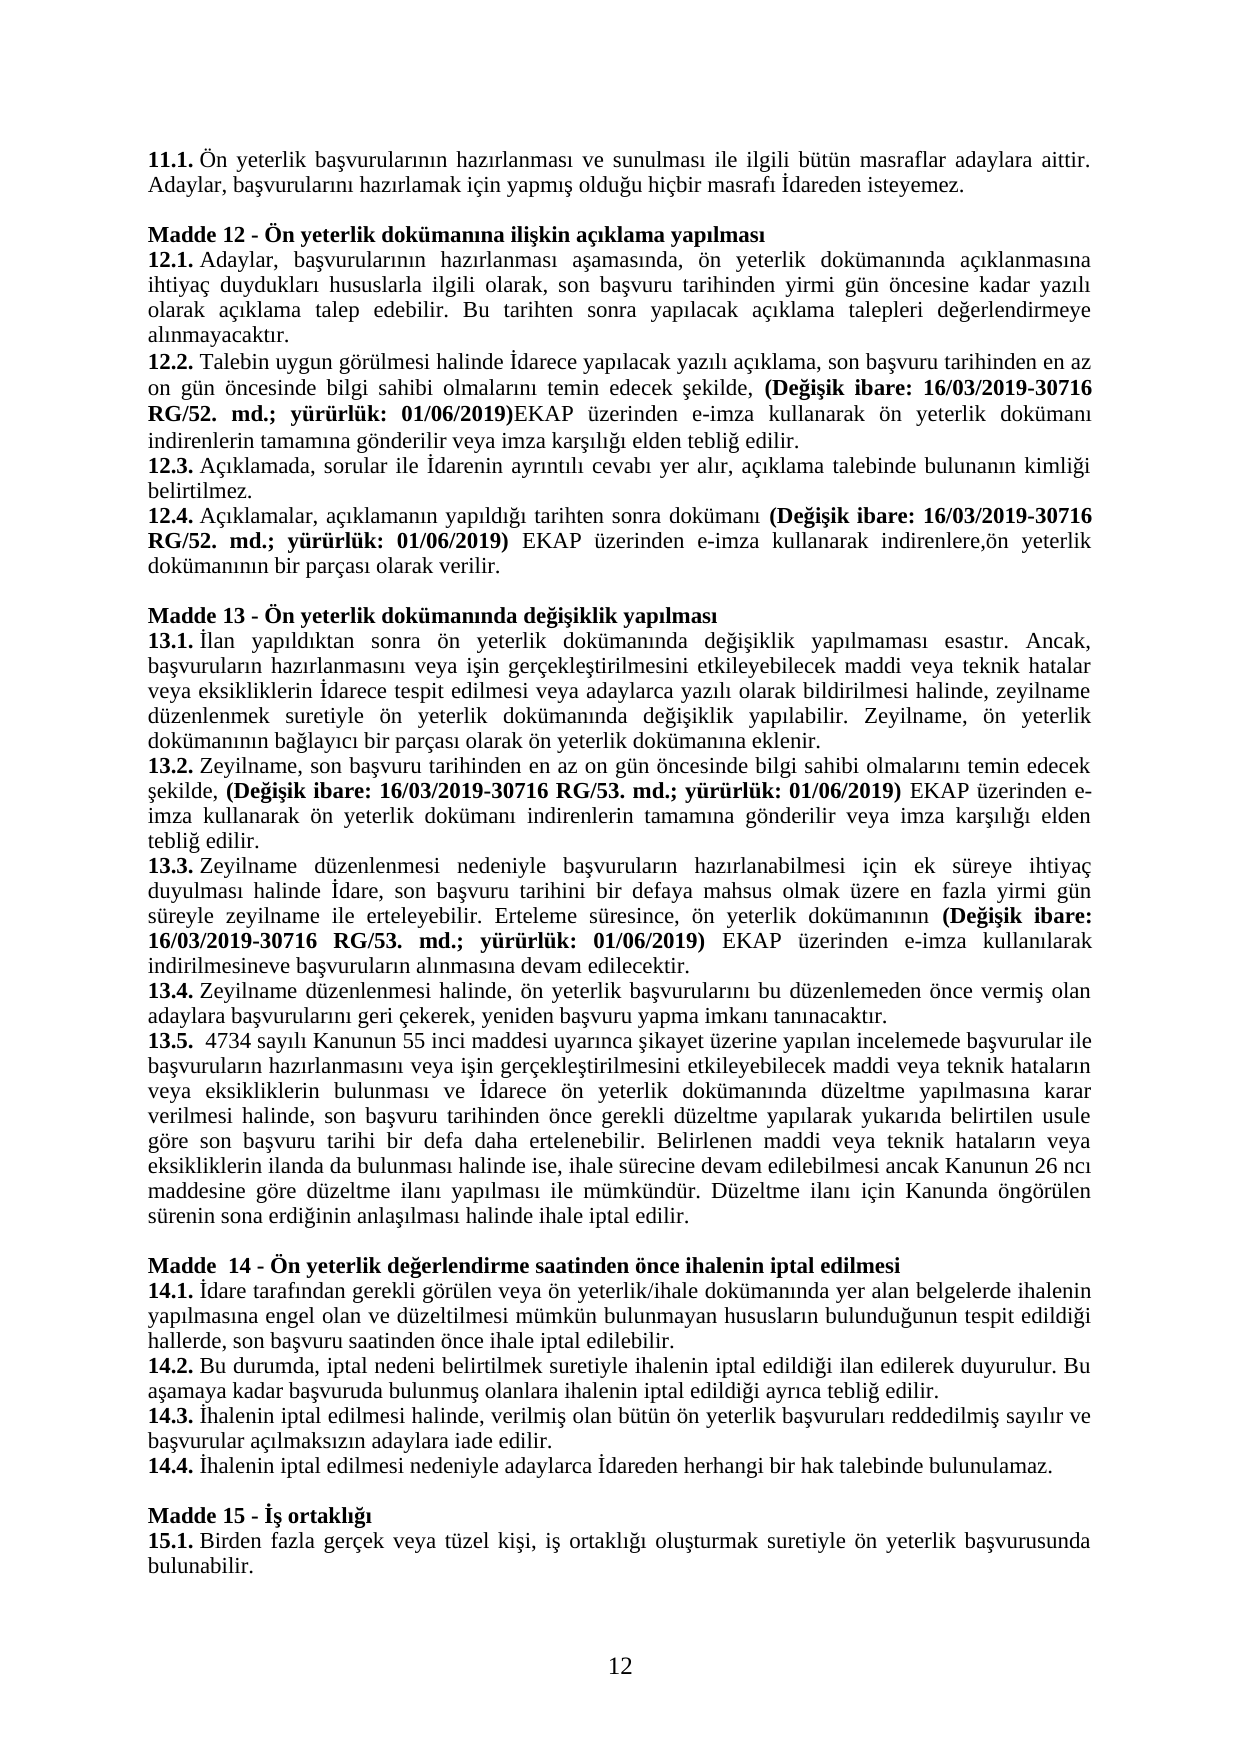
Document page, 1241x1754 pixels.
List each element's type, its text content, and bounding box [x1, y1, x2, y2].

text 14.1. İdare tarafından gerekli görülen veya ön yeterlik/ihale dokümanında yer alan belgelerde ihalenin yapılmasına engel olan ve düzeltilmesi mümkün bulunmayan hususların bulunduğunun tespit edildiği hallerde, son başvuru saatinden önce ihale iptal edilebilir. [148, 1278, 1092, 1353]
text Madde 13 - Ön yeterlik dokümanında değişiklik yapılması [148, 603, 1092, 628]
text 13.1. İlan yapıldıktan sonra ön yeterlik dokümanında değişiklik yapılmaması esastır. Ancak, başvuruların hazırlanmasını veya işin gerçekleştirilmesini etkileyebilecek maddi veya teknik hatalar veya eksikliklerin İdarece tespit edilmesi veya adaylarca yazılı olarak bildirilmesi halinde, zeyilname düzenlenmek suretiyle ön yeterlik dokümanında değişiklik yapılabilir. Zeyilname, ön yeterlik dokümanının bağlayıcı bir parçası olarak ön yeterlik dokümanına eklenir. [148, 628, 1092, 753]
text 14.2. Bu durumda, iptal nedeni belirtilmek suretiyle ihalenin iptal edildiği ilan edilerek duyurulur. Bu aşamaya kadar başvuruda bulunmuş olanlara ihalenin iptal edildiği ayrıca tebliğ edilir. [148, 1353, 1092, 1403]
text 13.4. Zeyilname düzenlenmesi halinde, ön yeterlik başvurularını bu düzenlemeden önce vermiş olan adaylara başvurularını geri çekerek, yeniden başvuru yapma imkanı tanınacaktır. [148, 978, 1092, 1028]
text 12.3. Açıklamada, sorular ile İdarenin ayrıntılı cevabı yer alır, açıklama talebinde bulunanın kimliği belirtilmez. [148, 453, 1092, 503]
text 12.4. Açıklamalar, açıklamanın yapıldığı tarihten sonra dokümanı (Değişik ibare: 16/03/2019-30716 RG/52. md.; yürürlük: 01/06/2019) EKAP üzerinden e-imza kullanarak indirenlere,ön yeterlik dokümanının bir parçası olarak verilir. [148, 503, 1092, 578]
text Madde 14 - Ön yeterlik değerlendirme saatinden önce ihalenin iptal edilmesi [148, 1253, 1092, 1278]
text 15.1. Birden fazla gerçek veya tüzel kişi, iş ortaklığı oluşturmak suretiyle ön yeterlik başvurusunda bulunabilir. [148, 1528, 1092, 1578]
text 14.4. İhalenin iptal edilmesi nedeniyle adaylarca İdareden herhangi bir hak talebinde bulunulamaz. [148, 1453, 1092, 1478]
text 13.3. Zeyilname düzenlenmesi nedeniyle başvuruların hazırlanabilmesi için ek süreye ihtiyaç duyulması halinde İdare, son başvuru tarihini bir defaya mahsus olmak üzere en fazla yirmi gün süreyle zeyilname ile erteleyebilir. Erteleme süresince, ön yeterlik dokümanının (Değişik ibare: 16/03/2019-30716 RG/53. md.; yürürlük: 01/06/2019) EKAP üzerinden e-imza kullanılarak indirilmesineve başvuruların alınmasına devam edilecektir. [148, 853, 1092, 978]
text 14.3. İhalenin iptal edilmesi halinde, verilmiş olan bütün ön yeterlik başvuruları reddedilmiş sayılır ve başvurular açılmaksızın adaylara iade edilir. [148, 1403, 1092, 1453]
text 13.2. Zeyilname, son başvuru tarihinden en az on gün öncesinde bilgi sahibi olmalarını temin edecek şekilde, (Değişik ibare: 16/03/2019-30716 RG/53. md.; yürürlük: 01/06/2019) EKAP üzerinden e-imza kullanarak ön yeterlik dokümanı indirenlerin tamamına gönderilir veya imza karşılığı elden tebliğ edilir. [148, 753, 1092, 853]
text 13.5. 4734 sayılı Kanunun 55 inci maddesi uyarınca şikayet üzerine yapılan incelemede başvurular ile başvuruların hazırlanmasını veya işin gerçekleştirilmesini etkileyebilecek maddi veya teknik hataların veya eksikliklerin bulunması ve İdarece ön yeterlik dokümanında düzeltme yapılmasına karar verilmesi halinde, son başvuru tarihinden önce gerekli düzeltme yapılarak yukarıda belirtilen usule göre son başvuru tarihi bir defa daha ertelenebilir. Belirlenen maddi veya teknik hataların veya eksikliklerin ilanda da bulunması halinde ise, ihale sürecine devam edilebilmesi ancak Kanunun 26 ncı maddesine göre düzeltme ilanı yapılması ile mümkündür. Düzeltme ilanı için Kanunda öngörülen sürenin sona erdiğinin anlaşılması halinde ihale iptal edilir. [148, 1028, 1092, 1228]
text Madde 12 - Ön yeterlik dokümanına ilişkin açıklama yapılması [148, 223, 1092, 248]
text Madde 15 - İş ortaklığı [148, 1503, 1092, 1528]
text 12.1. Adaylar, başvurularının hazırlanması aşamasında, ön yeterlik dokümanında açıklanmasına ihtiyaç duydukları hususlarla ilgili olarak, son başvuru tarihinden yirmi gün öncesine kadar yazılı olarak açıklama talep edebilir. Bu tarihten sonra yapılacak açıklama talepleri değerlendirmeye alınmayacaktır. [148, 248, 1092, 348]
text 11.1. Ön yeterlik başvurularının hazırlanması ve sunulması ile ilgili bütün masraflar adaylara aittir. Adaylar, başvurularını hazırlamak için yapmış olduğu hiçbir masrafı İdareden isteyemez. [148, 148, 1092, 198]
text 12.2. Talebin uygun görülmesi halinde İdarece yapılacak yazılı açıklama, son başvuru tarihinden en az on gün öncesinde bilgi sahibi olmalarını temin edecek şekilde, (Değişik ibare: 16/03/2019-30716 RG/52. md.; yürürlük: 01/06/2019)EKAP üzerinden e-imza kullanarak ön yeterlik dokümanı indirenlerin tamamına gönderilir veya imza karşılığı elden tebliğ edilir. [148, 348, 1092, 453]
